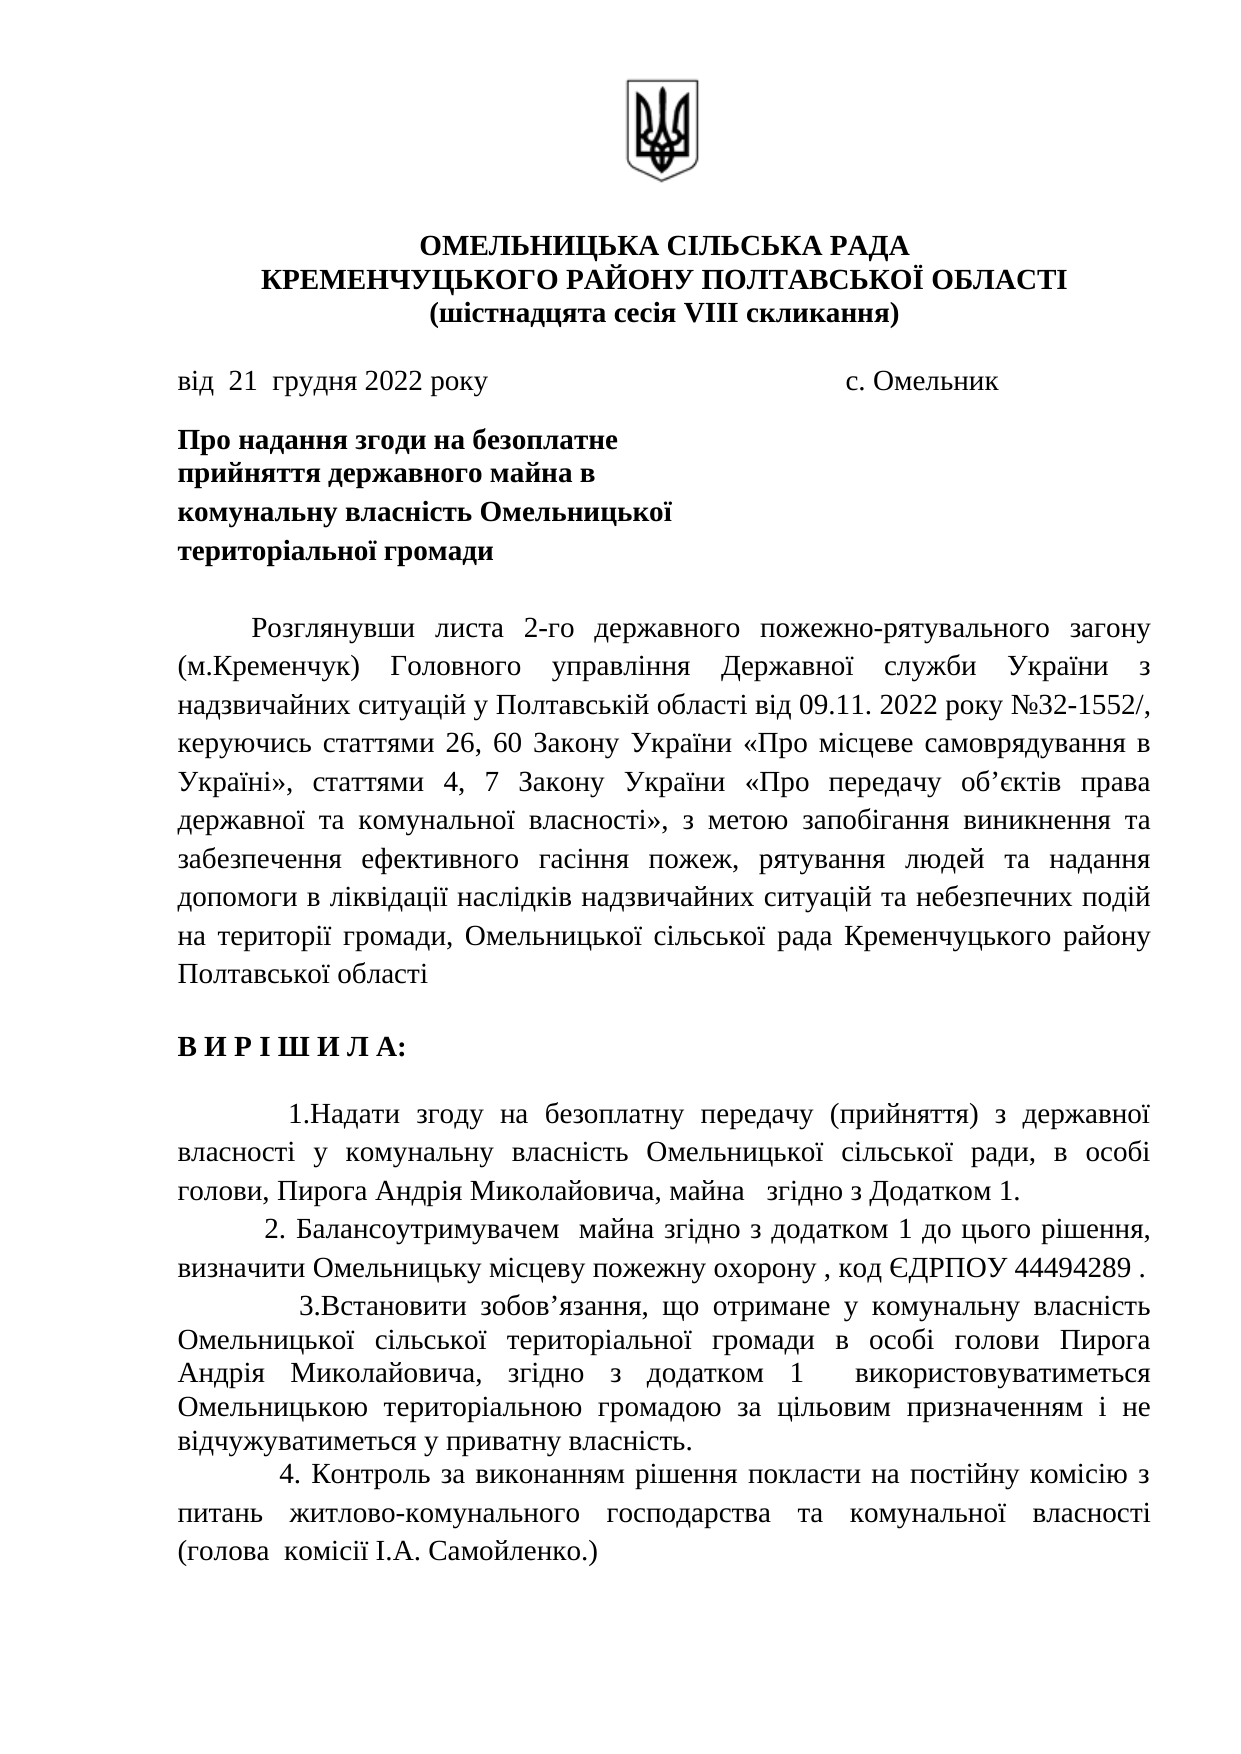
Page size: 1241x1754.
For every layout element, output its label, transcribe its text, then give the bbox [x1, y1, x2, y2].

text ОМЕЛЬНИЦЬКА СІЛЬСЬКА РАДА [177, 228, 1152, 262]
text територіальної громади [177, 533, 1152, 566]
text комунальну власність Омельницької [177, 494, 1152, 528]
text Розглянувши листа 2-го державного пожежно-рятувального загону (м.Кременчук) Головного управління Державної служби України з надзвичайних ситуацій у Полтавській області від 09.11. 2022 року №32-1552/, керуючись статтями 26, 60 Закону України «Про місцеве самоврядування в Україні», статтями 4, 7 Закону України «Про передачу об’єктів права державної та комунальної власності», з метою запобігання виникнення та забезпечення ефективного гасіння пожеж, рятування людей та надання допомоги в ліквідації наслідків надзвичайних ситуацій та небезпечних подій на території громади, Омельницької сільської рада Кременчуцького району Полтавської області [177, 610, 1152, 990]
text (шістнадцята сесія VIІІ скликання) [177, 296, 1152, 329]
text 2. Балансоутримувачем майна згідно з додатком 1 до цього рішення, визначити Омельницьку місцеву пожежну охорону , код ЄДРПОУ 44494289 . [177, 1211, 1152, 1283]
text 1.Надати згоду на безоплатну передачу (прийняття) з державної власності у комунальну власність Омельницької сільської ради, в особі голови, Пирога Андрія Миколайовича, майна згідно з Додатком 1. [177, 1096, 1152, 1206]
text 4. Контроль за виконанням рішення покласти на постійну комісію з питань житлово-комунального господарства та комунальної власності (голова комісії І.А. Самойленко.) [177, 1456, 1152, 1567]
text прийняття державного майна в [177, 456, 1152, 489]
picture [620, 73, 709, 193]
text від 21 грудня 2022 року с. Омельник [177, 363, 1152, 396]
text 3.Встановити зобов’язання, що отримане у комунальну власність Омельницької сільської територіальної громади в особі голови Пирога Андрія Миколайовича, згідно з додатком 1 використовуватиметься Омельницькою територіальною громадою за цільовим призначенням і не відчужуватиметься у приватну власність. [177, 1288, 1152, 1456]
text В И Р І Ш И Л А: [177, 1029, 1152, 1062]
text Про надання згоди на безоплатне [177, 422, 1152, 456]
text КРЕМЕНЧУЦЬКОГО РАЙОНУ ПОЛТАВСЬКОЇ ОБЛАСТІ [177, 262, 1152, 296]
